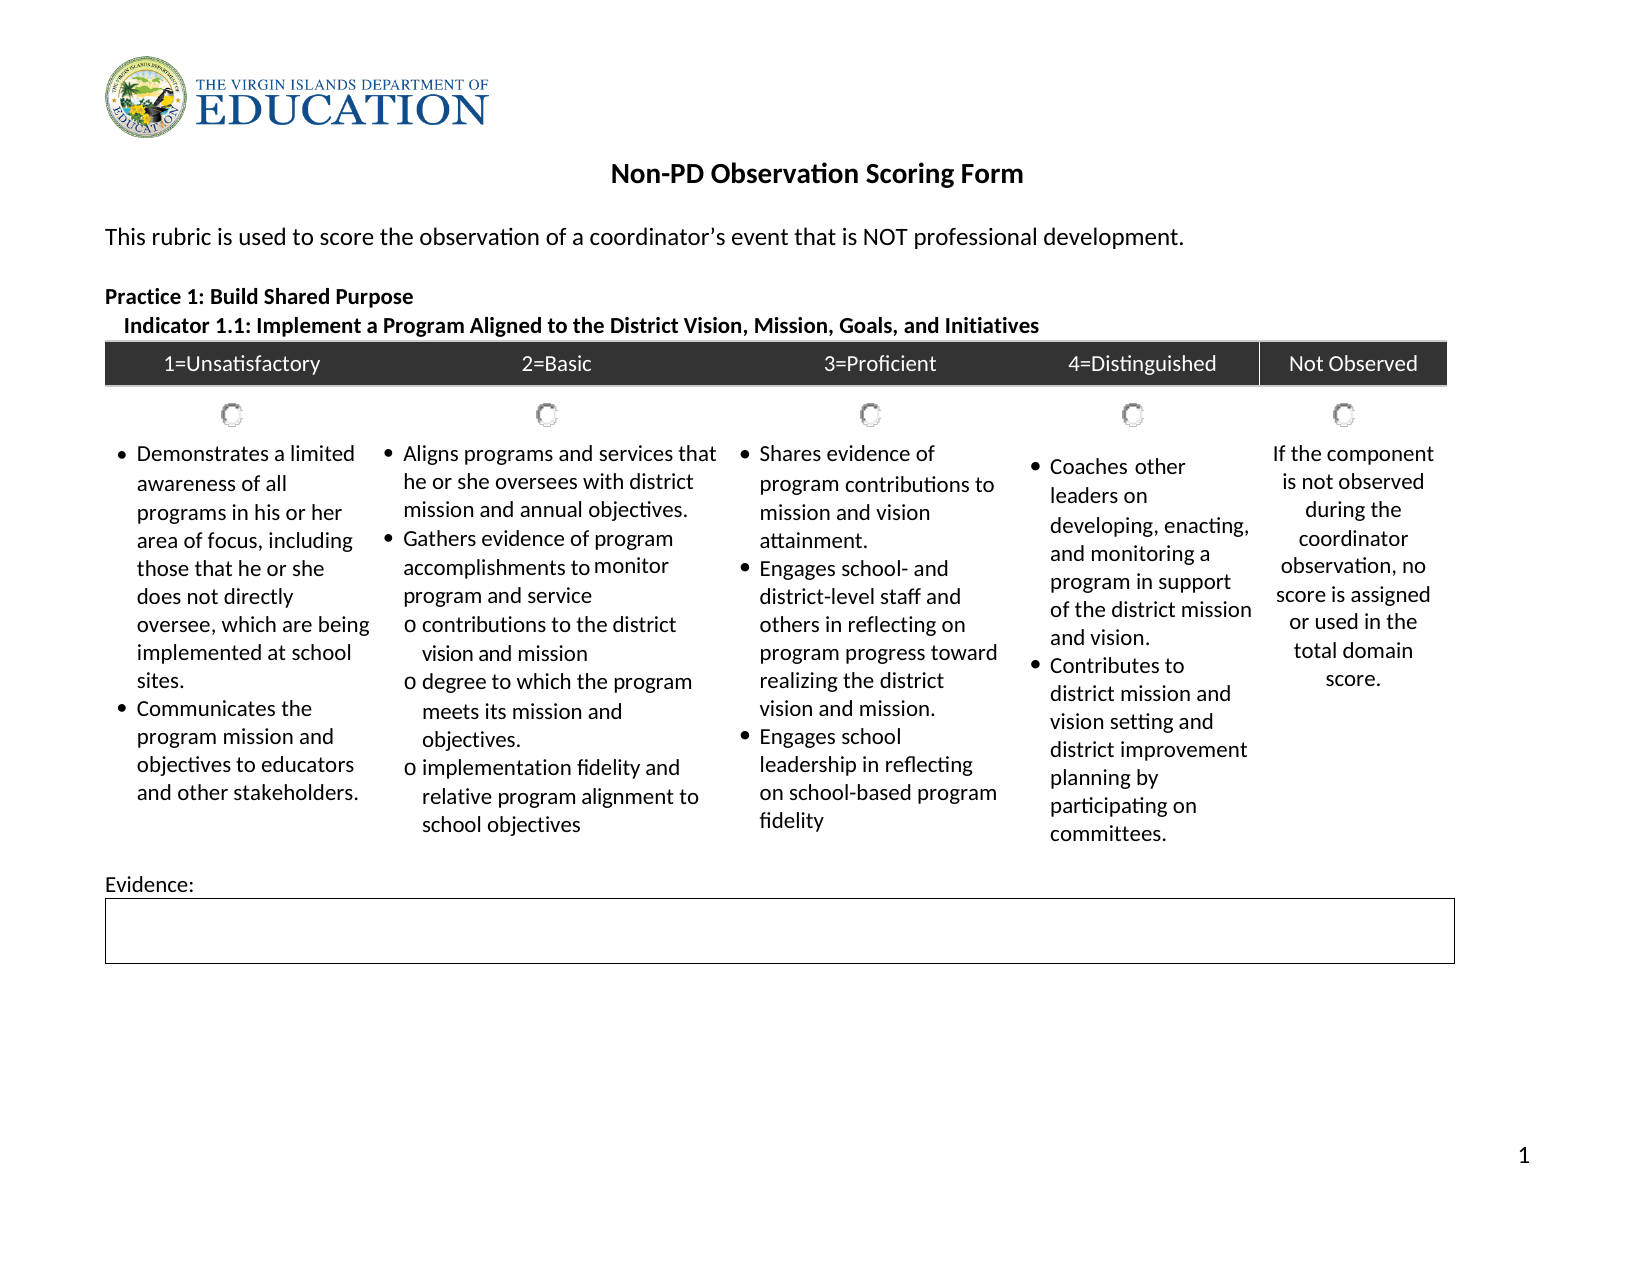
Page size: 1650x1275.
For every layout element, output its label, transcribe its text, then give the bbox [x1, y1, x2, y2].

subtitle Non-PD Observation Scoring Form [105, 155, 1530, 190]
table_header 4=Distinguished [1025, 342, 1259, 385]
table_header 2=Basic [378, 342, 735, 385]
table_header Not Observed [1260, 342, 1447, 385]
table_cell If the component is not observed during the coordinator observation, no score is assigned or used in the total domain score. [1260, 387, 1447, 867]
text Practice 1: Build Shared Purpose [105, 282, 1530, 310]
table_cell Aligns programs and services that he or she oversees with district mission and annual objectives. Gathers evidence of program accomplishments to monitor program and service contributions to the district vision and mission degree to which the program meets its mission and objectives. implementation fidelity and relative program alignment to school objectives [378, 387, 735, 867]
picture [105, 56, 493, 138]
text This rubric is used to score the observation of a coordinator’s event that is NOT professional development. [105, 221, 1530, 251]
text Evidence: [105, 867, 1530, 898]
table_cell Shares evidence of program contributions to mission and vision attainment. Engages school- and district-level staff and others in reflecting on program progress toward realizing the district vision and mission. Engages school leadership in reflecting on school-based program fidelity [735, 387, 1025, 867]
table_header [106, 899, 1454, 963]
table_cell Coaches other leaders on developing, enacting, and monitoring a program in support of the district mission and vision. Contributes to district mission and vision setting and district improvement planning by participating on committees. [1025, 387, 1259, 867]
table_header 1=Unsatisfactory [105, 342, 378, 385]
table_header 3=Proficient [735, 342, 1025, 385]
table_cell Demonstrates a limited awareness of all programs in his or her area of focus, including those that he or she does not directly oversee, which are being implemented at school sites. Communicates the program mission and objectives to educators and other stakeholders. [105, 387, 378, 867]
text Indicator 1.1: Implement a Program Aligned to the District Vision, Mission, Goals, and Initiatives [124, 310, 1532, 340]
